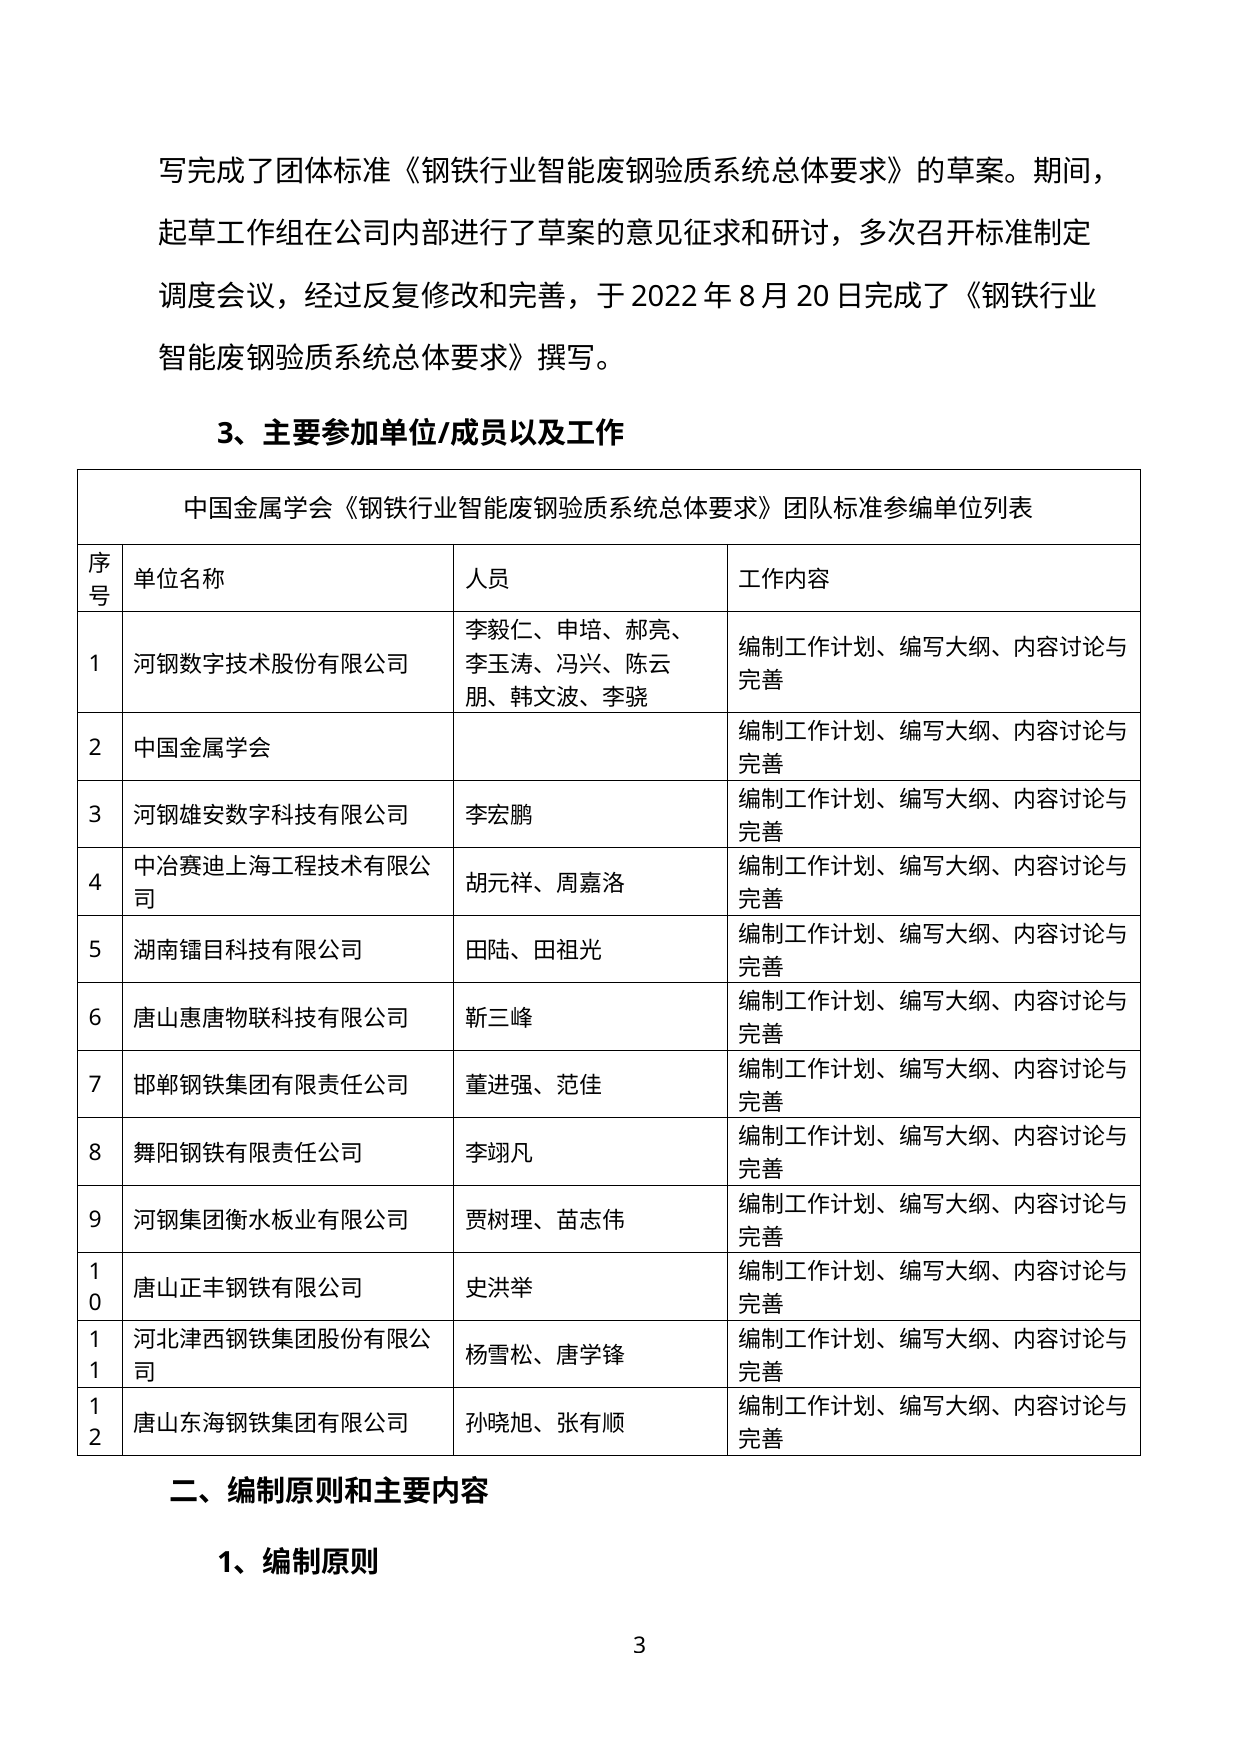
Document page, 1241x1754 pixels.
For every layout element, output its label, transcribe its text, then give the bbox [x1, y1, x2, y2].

table_cell 靳三峰 [454, 983, 727, 1049]
table_cell 1 [78, 612, 122, 712]
table_cell 中冶赛迪上海工程技术有限公司 [123, 848, 453, 914]
table_cell 10 [78, 1253, 122, 1319]
table_cell 3 [78, 781, 122, 847]
table_cell 史洪举 [454, 1253, 727, 1319]
table_cell 工作内容 [728, 545, 1140, 611]
table_cell 8 [78, 1118, 122, 1184]
table_cell 编制工作计划、编写大纲、内容讨论与完善 [728, 1118, 1140, 1184]
table_cell 11 [78, 1321, 122, 1387]
table_cell 编制工作计划、编写大纲、内容讨论与完善 [728, 1253, 1140, 1319]
table_cell 贾树理、苗志伟 [454, 1186, 727, 1252]
text 3、主要参加单位/成员以及工作 [158, 394, 1117, 456]
table_cell 中国金属学会 [123, 713, 453, 779]
table_cell 湖南镭目科技有限公司 [123, 916, 453, 982]
table_cell 唐山正丰钢铁有限公司 [123, 1253, 453, 1319]
table_cell 编制工作计划、编写大纲、内容讨论与完善 [728, 916, 1140, 982]
table_cell 胡元祥、周嘉洛 [454, 848, 727, 914]
table_cell 河钢集团衡水板业有限公司 [123, 1186, 453, 1252]
table_cell 单位名称 [123, 545, 453, 611]
table_cell 编制工作计划、编写大纲、内容讨论与完善 [728, 1388, 1140, 1454]
table_header 中国金属学会《钢铁行业智能废钢验质系统总体要求》团队标准参编单位列表 [78, 470, 1140, 544]
table_cell 人员 [454, 545, 727, 611]
table_cell 编制工作计划、编写大纲、内容讨论与完善 [728, 612, 1140, 712]
table_cell 6 [78, 983, 122, 1049]
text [158, 131, 1117, 381]
table_cell 编制工作计划、编写大纲、内容讨论与完善 [728, 983, 1140, 1049]
table_cell 邯郸钢铁集团有限责任公司 [123, 1051, 453, 1117]
table_cell 李毅仁、申培、郝亮、李玉涛、冯兴、陈云朋、韩文波、李骁 [454, 612, 727, 712]
table_cell 河钢数字技术股份有限公司 [123, 612, 453, 712]
text 二、编制原则和主要内容 [169, 1468, 1117, 1510]
table_cell 编制工作计划、编写大纲、内容讨论与完善 [728, 848, 1140, 914]
text 1、编制原则 [158, 1523, 1117, 1585]
table_cell 编制工作计划、编写大纲、内容讨论与完善 [728, 781, 1140, 847]
table_cell 河北津西钢铁集团股份有限公司 [123, 1321, 453, 1387]
table_cell 河钢雄安数字科技有限公司 [123, 781, 453, 847]
table_cell 5 [78, 916, 122, 982]
table_cell 舞阳钢铁有限责任公司 [123, 1118, 453, 1184]
table_cell 李翊凡 [454, 1118, 727, 1184]
table_cell 董进强、范佳 [454, 1051, 727, 1117]
table_cell 编制工作计划、编写大纲、内容讨论与完善 [728, 1051, 1140, 1117]
table_cell 唐山东海钢铁集团有限公司 [123, 1388, 453, 1454]
table_cell 编制工作计划、编写大纲、内容讨论与完善 [728, 1321, 1140, 1387]
table_cell 4 [78, 848, 122, 914]
table_cell 9 [78, 1186, 122, 1252]
table_cell 12 [78, 1388, 122, 1454]
table_cell 唐山惠唐物联科技有限公司 [123, 983, 453, 1049]
table_cell 序号 [78, 545, 122, 611]
table_cell 编制工作计划、编写大纲、内容讨论与完善 [728, 1186, 1140, 1252]
table_cell 7 [78, 1051, 122, 1117]
table_cell 孙晓旭、张有顺 [454, 1388, 727, 1454]
table_cell 李宏鹏 [454, 781, 727, 847]
table_cell [454, 713, 727, 779]
table_cell 2 [78, 713, 122, 779]
table_cell 田陆、田祖光 [454, 916, 727, 982]
table_cell 杨雪松、唐学锋 [454, 1321, 727, 1387]
table_cell 编制工作计划、编写大纲、内容讨论与完善 [728, 713, 1140, 779]
